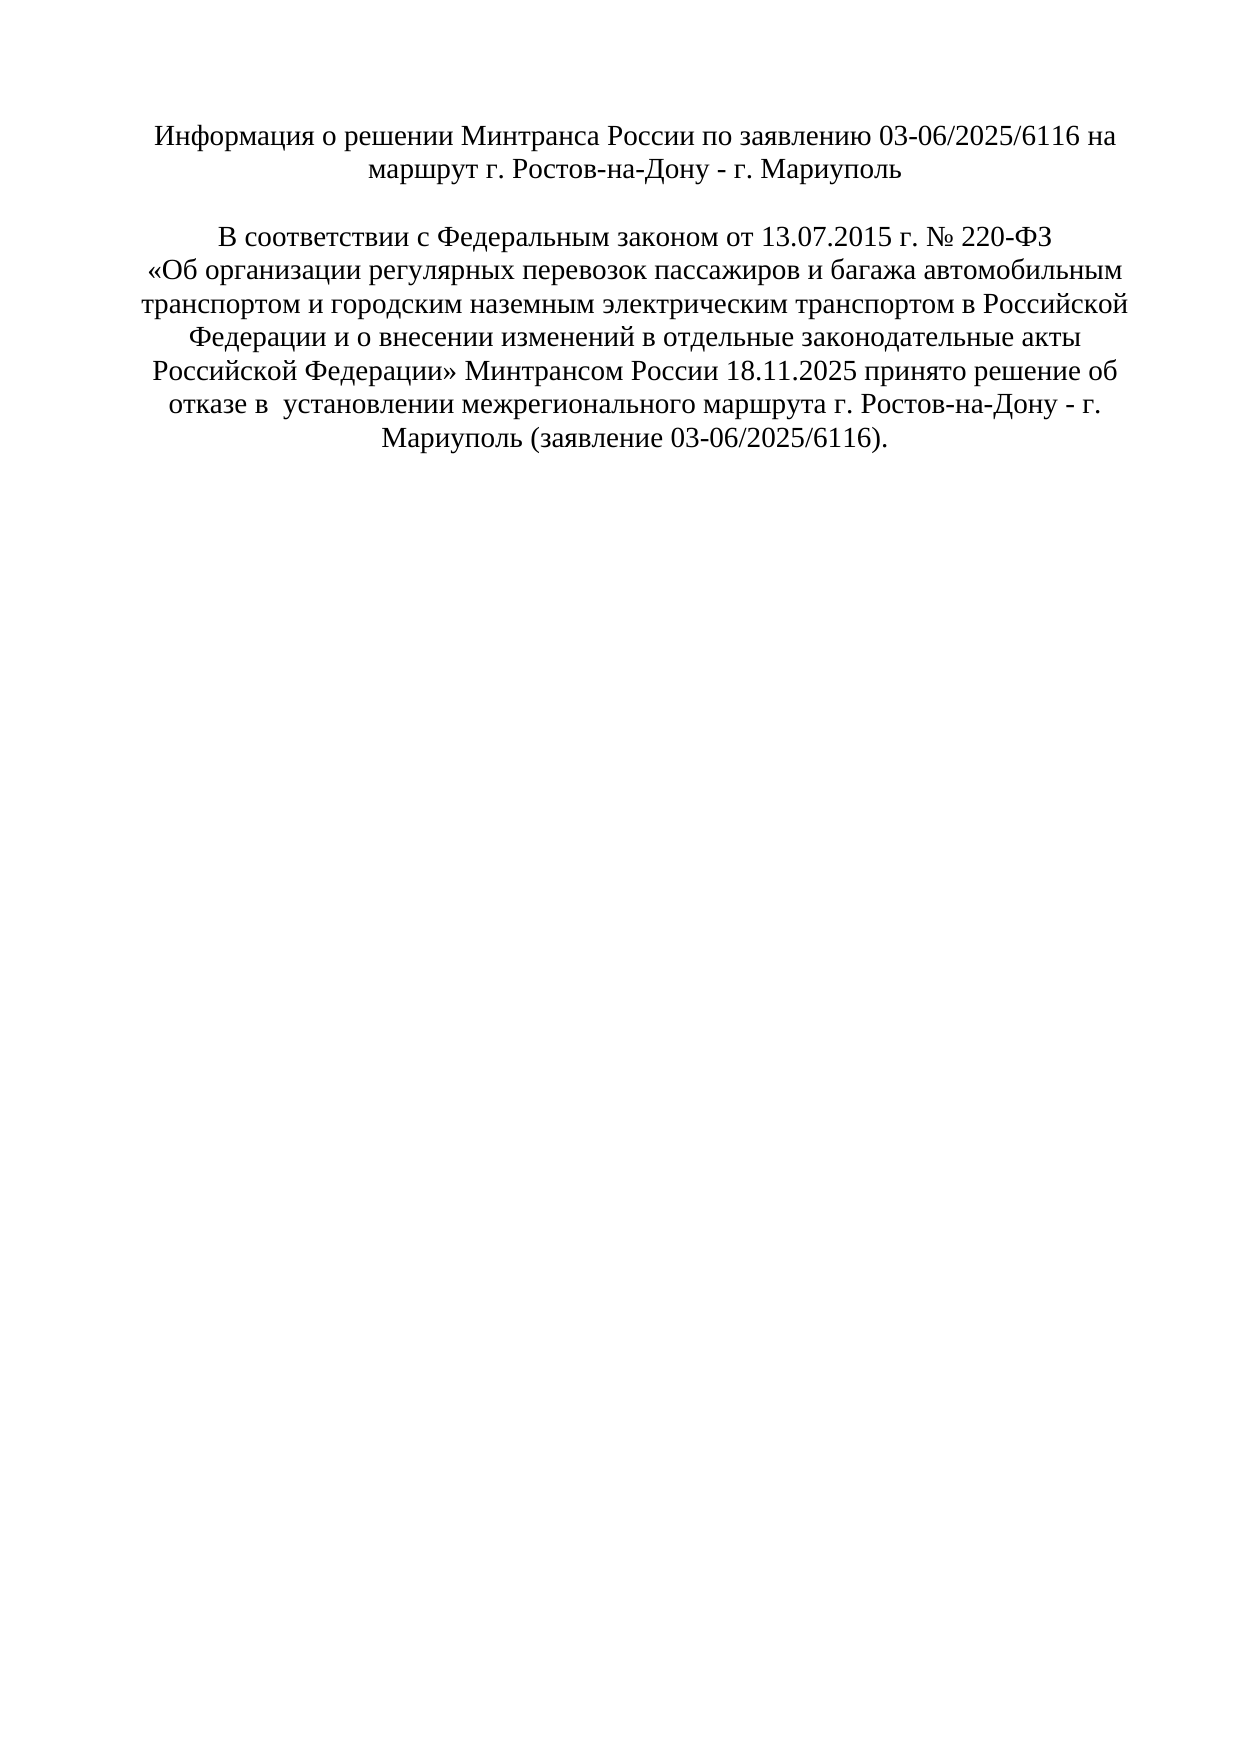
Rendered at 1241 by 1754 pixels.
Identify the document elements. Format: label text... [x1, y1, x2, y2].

text В соответствии с Федеральным законом от 13.07.2015 г. № 220-ФЗ «Об организации регулярных перевозок пассажиров и багажа автомобильным транспортом и городским наземным электрическим транспортом в Российской Федерации и о внесении изменений в отдельные законодательные акты Российской Федерации» Минтрансом России 18.11.2025 принято решение об отказе в установлении межрегионального маршрута г. Ростов-на-Дону - г. Мариуполь (заявление 03-06/2025/6116). [118, 219, 1152, 453]
text Информация о решении Минтранса России по заявлению 03-06/2025/6116 на маршрут г. Ростов-на-Дону - г. Мариуполь [118, 118, 1152, 185]
